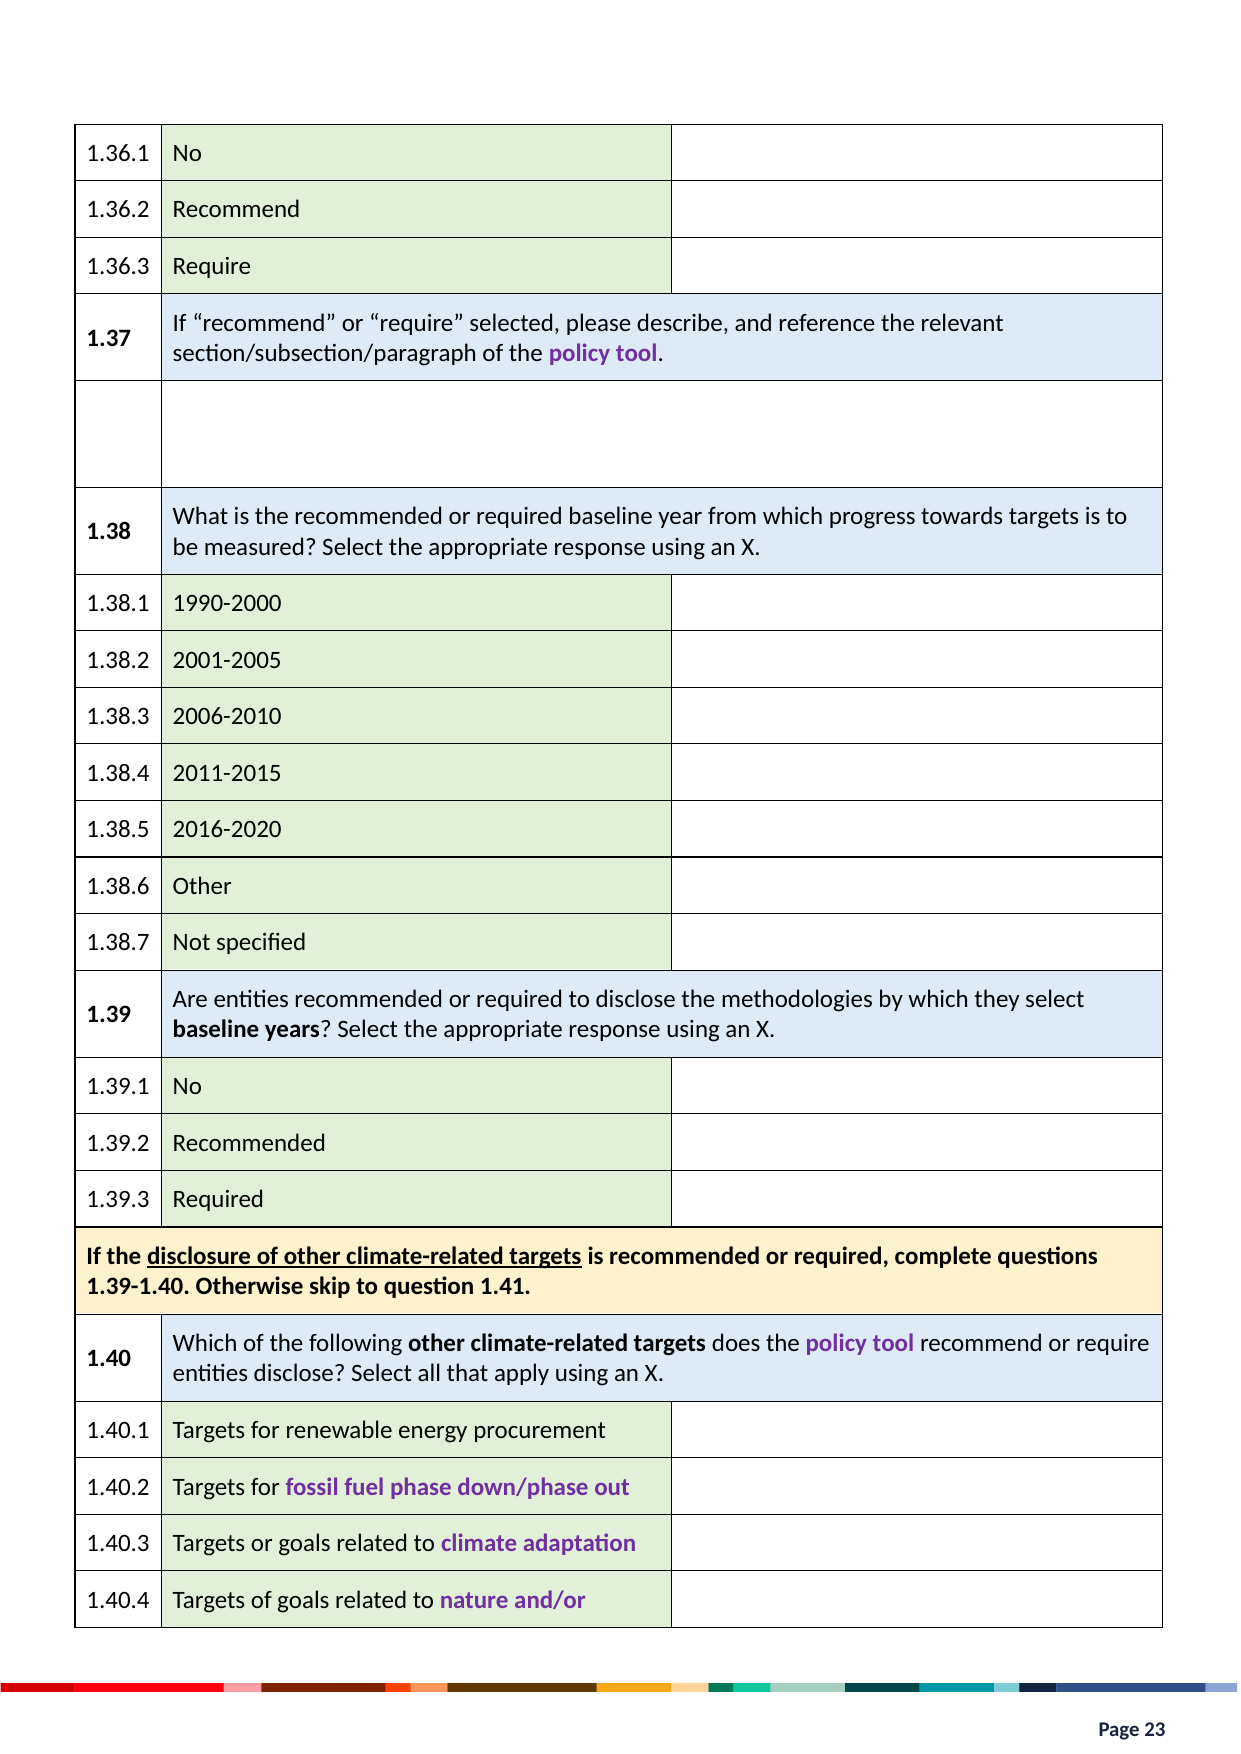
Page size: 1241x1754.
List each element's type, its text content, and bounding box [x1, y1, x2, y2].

table_cell [672, 238, 1162, 293]
table_cell 2011-2015 [162, 744, 671, 800]
table_cell [672, 1114, 1162, 1170]
table_cell 1.38.3 [76, 688, 161, 743]
picture [0, 1683, 1236, 1692]
table_cell Targets for fossil fuel phase down/phase out [162, 1458, 671, 1514]
table_cell 1.36.3 [76, 238, 161, 293]
table_cell Targets for renewable energy procurement [162, 1402, 671, 1457]
table_cell 1.36.1 [76, 125, 161, 180]
table_cell 1.40.3 [76, 1515, 161, 1570]
table_cell 1.40.1 [76, 1402, 161, 1457]
table_cell If the disclosure of other climate-related targets is recommended or required, complete questions 1.39-1.40. Otherwise skip to question 1.41. [76, 1228, 1162, 1313]
table_cell 1.40.4 [76, 1571, 161, 1627]
table_cell [672, 1402, 1162, 1457]
table_cell 1.38.2 [76, 631, 161, 687]
table_cell Which of the following other climate-related targets does the policy tool recommend or require entities disclose? Select all that apply using an X. [162, 1315, 1162, 1401]
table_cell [162, 1571, 671, 1627]
table_cell [672, 1571, 1162, 1627]
table_cell [672, 1058, 1162, 1113]
table_cell Recommend [162, 181, 671, 237]
table_cell What is the recommended or required baseline year from which progress towards targets is to be measured? Select the appropriate response using an X. [162, 488, 1162, 574]
table_cell 1.39 [76, 971, 161, 1057]
table_cell 1.40 [76, 1315, 161, 1401]
table_cell Required [162, 1171, 671, 1226]
table_cell [672, 1171, 1162, 1226]
table_cell 1.36.2 [76, 181, 161, 237]
table_cell 1990-2000 [162, 575, 671, 630]
table_cell [672, 914, 1162, 969]
table_cell 1.39.1 [76, 1058, 161, 1113]
table_cell 2001-2005 [162, 631, 671, 687]
table_cell [672, 575, 1162, 630]
table_cell Targets or goals related to climate adaptation [162, 1515, 671, 1570]
table_cell [672, 1458, 1162, 1514]
table_cell 1.38.1 [76, 575, 161, 630]
table_cell 2016-2020 [162, 801, 671, 856]
table_cell [672, 1515, 1162, 1570]
table_cell 1.39.2 [76, 1114, 161, 1170]
table_cell [672, 181, 1162, 237]
table_cell 1.40.2 [76, 1458, 161, 1514]
table_cell Are entities recommended or required to disclose the methodologies by which they select baseline years? Select the appropriate response using an X. [162, 971, 1162, 1057]
table_cell [672, 631, 1162, 687]
table_cell 1.38.4 [76, 744, 161, 800]
table_cell If “recommend” or “require” selected, please describe, and reference the relevant section/subsection/paragraph of the policy tool. [162, 294, 1162, 380]
table_cell [162, 381, 1162, 487]
table_cell 1.38 [76, 488, 161, 574]
table_cell [672, 858, 1162, 913]
table_cell [672, 801, 1162, 856]
table_cell [76, 381, 161, 487]
table_cell [672, 125, 1162, 180]
table_cell 1.39.3 [76, 1171, 161, 1226]
table_cell Not specified [162, 914, 671, 969]
table_cell 1.38.6 [76, 858, 161, 913]
table_cell 1.38.7 [76, 914, 161, 969]
table_cell [672, 688, 1162, 743]
table_cell Recommended [162, 1114, 671, 1170]
table_cell No [162, 1058, 671, 1113]
table_cell [672, 744, 1162, 800]
table_cell No [162, 125, 671, 180]
table_cell 1.38.5 [76, 801, 161, 856]
table_cell Other [162, 858, 671, 913]
table_cell Require [162, 238, 671, 293]
table_cell 2006-2010 [162, 688, 671, 743]
table_cell 1.37 [76, 294, 161, 380]
